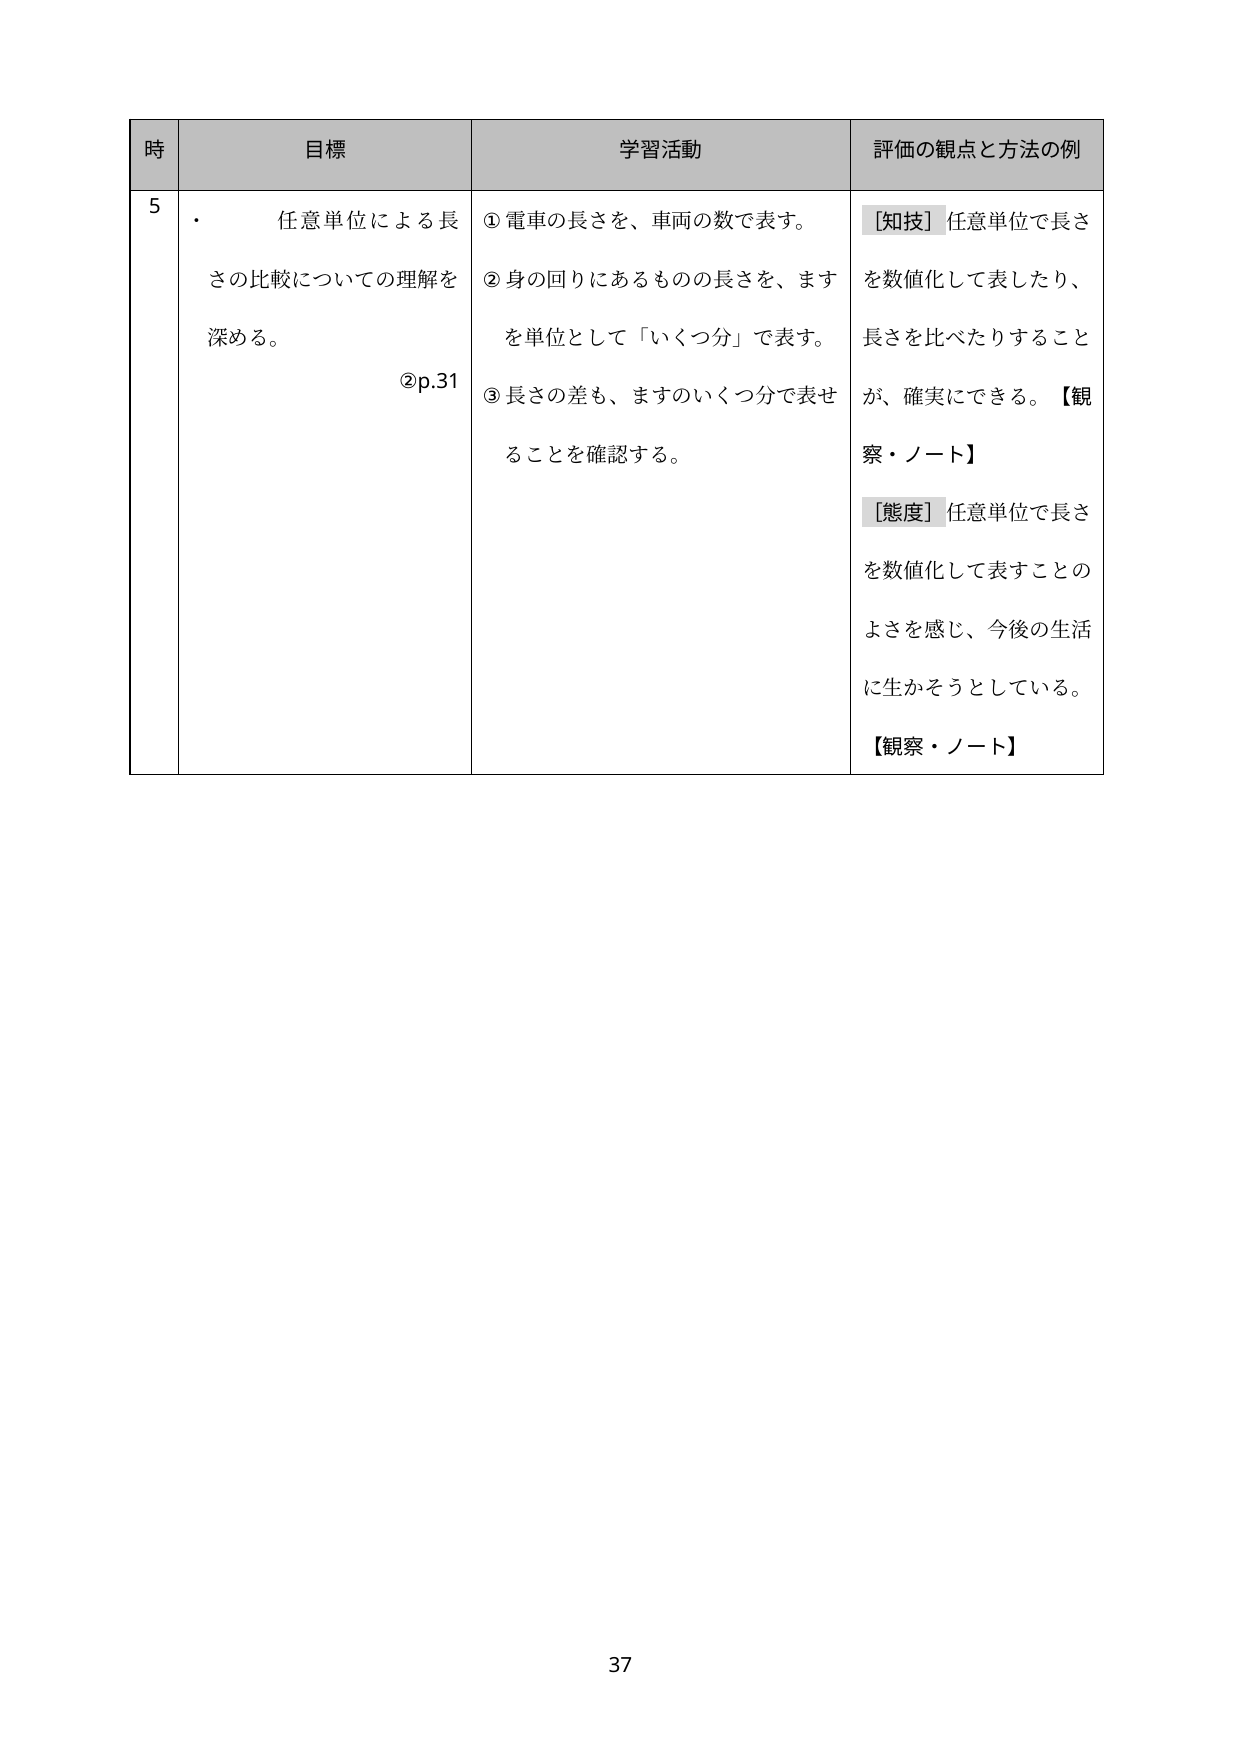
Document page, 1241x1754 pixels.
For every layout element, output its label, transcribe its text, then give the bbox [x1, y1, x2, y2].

table_header 評価の観点と方法の例 [851, 120, 1103, 190]
table_header 学習活動 [472, 120, 850, 190]
table_cell 5 [131, 191, 178, 774]
table_cell ①電車の長さを、車両の数で表す。 ②身の回りにあるものの長さを、ますを単位として「いくつ分」で表す。 ③長さの差も、ますのいくつ分で表せることを確認する。 [472, 191, 850, 774]
table_header 時 [131, 120, 178, 190]
table_header 目標 [179, 120, 471, 190]
table_cell ［知技］任意単位で長さを数値化して表したり、長さを比べたりすることが、確実にできる。【観察・ノート】 ［態度］任意単位で長さを数値化して表すことのよさを感じ、今後の生活に生かそうとしている。【観察・ノート】 [851, 191, 1103, 774]
table_cell 任意単位による長さの比較についての理解を深める。 ②p.31 [179, 191, 471, 774]
